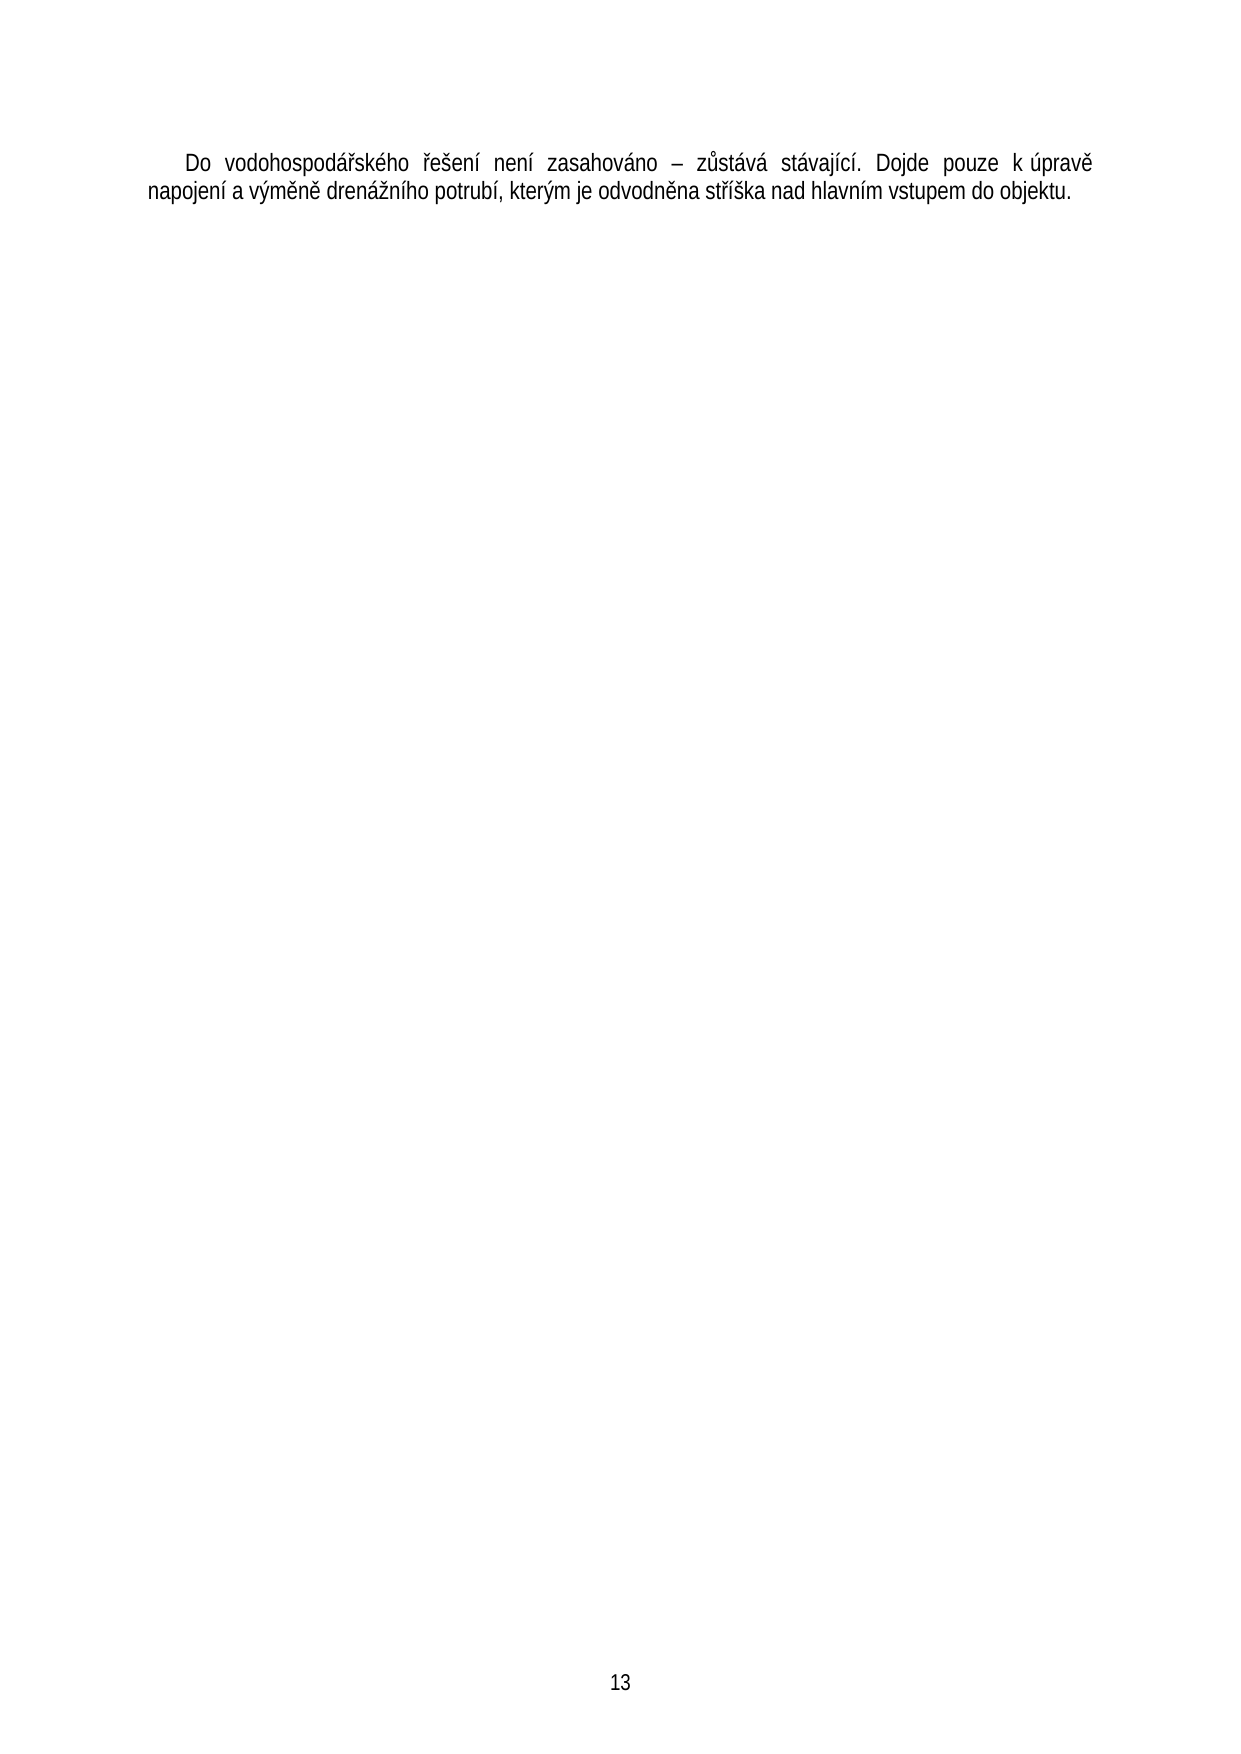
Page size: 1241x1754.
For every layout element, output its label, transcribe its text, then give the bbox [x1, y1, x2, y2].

text Do vodohospodářského řešení není zasahováno – zůstává stávající. Dojde pouze k úpravě napojení a výměně drenážního potrubí, kterým je odvodněna stříška nad hlavním vstupem do objektu. [148, 148, 1093, 205]
